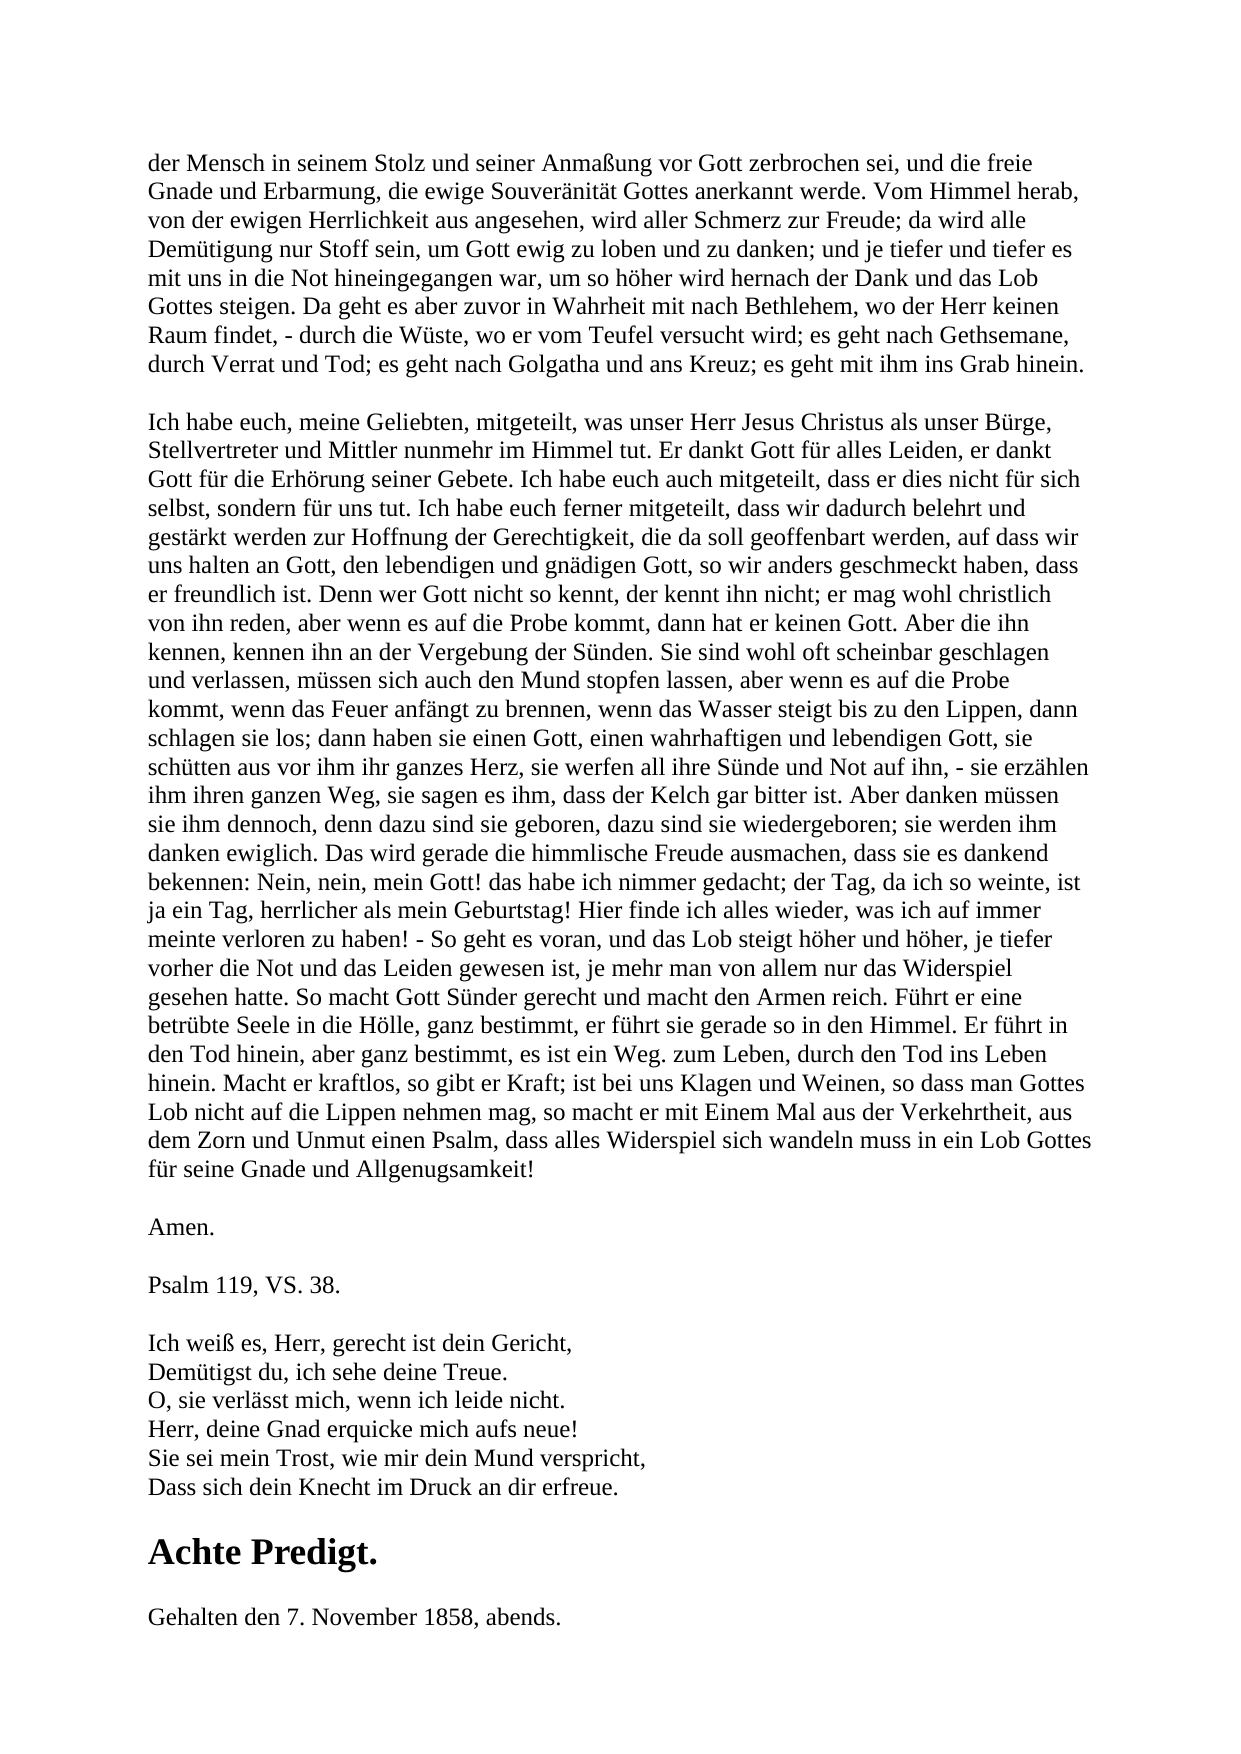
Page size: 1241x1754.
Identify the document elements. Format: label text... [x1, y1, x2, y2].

text Amen. [148, 1212, 1093, 1241]
text Ich weiß es, Herr, gerecht ist dein Gericht, Demütigst du, ich sehe deine Treue. O, sie verlässt mich, wenn ich leide nicht. Herr, deine Gnad erquicke mich aufs neue! Sie sei mein Trost, wie mir dein Mund verspricht, Dass sich dein Knecht im Druck an dir erfreue. [148, 1328, 1093, 1501]
text Ich habe euch, meine Geliebten, mitgeteilt, was unser Herr Jesus Christus als unser Bürge, Stellvertreter und Mittler nunmehr im Himmel tut. Er dankt Gott für alles Leiden, er dankt Gott für die Erhörung seiner Gebete. Ich habe euch auch mitgeteilt, dass er dies nicht für sich selbst, sondern für uns tut. Ich habe euch ferner mitgeteilt, dass wir dadurch belehrt und gestärkt werden zur Hoffnung der Gerechtigkeit, die da soll geoffenbart werden, auf dass wir uns halten an Gott, den lebendigen und gnädigen Gott, so wir anders geschmeckt haben, dass er freundlich ist. Denn wer Gott nicht so kennt, der kennt ihn nicht; er mag wohl christlich von ihn reden, aber wenn es auf die Probe kommt, dann hat er keinen Gott. Aber die ihn kennen, kennen ihn an der Vergebung der Sünden. Sie sind wohl oft scheinbar geschlagen und verlassen, müssen sich auch den Mund stopfen lassen, aber wenn es auf die Probe kommt, wenn das Feuer anfängt zu brennen, wenn das Wasser steigt bis zu den Lippen, dann schlagen sie los; dann haben sie einen Gott, einen wahrhaftigen und lebendigen Gott, sie schütten aus vor ihm ihr ganzes Herz, sie werfen all ihre Sünde und Not auf ihn, - sie erzählen ihm ihren ganzen Weg, sie sagen es ihm, dass der Kelch gar bitter ist. Aber danken müssen sie ihm dennoch, denn dazu sind sie geboren, dazu sind sie wiedergeboren; sie werden ihm danken ewiglich. Das wird gerade die himmlische Freude ausmachen, dass sie es dankend bekennen: Nein, nein, mein Gott! das habe ich nimmer gedacht; der Tag, da ich so weinte, ist ja ein Tag, herrlicher als mein Geburtstag! Hier finde ich alles wieder, was ich auf immer meinte verloren zu haben! - So geht es voran, und das Lob steigt höher und höher, je tiefer vorher die Not und das Leiden gewesen ist, je mehr man von allem nur das Widerspiel gesehen hatte. So macht Gott Sünder gerecht und macht den Armen reich. Führt er eine betrübte Seele in die Hölle, ganz bestimmt, er führt sie gerade so in den Himmel. Er führt in den Tod hinein, aber ganz bestimmt, es ist ein Weg. zum Leben, durch den Tod ins Leben hinein. Macht er kraftlos, so gibt er Kraft; ist bei uns Klagen und Weinen, so dass man Gottes Lob nicht auf die Lippen nehmen mag, so macht er mit Einem Mal aus der Verkehrtheit, aus dem Zorn und Unmut einen Psalm, dass alles Widerspiel sich wandeln muss in ein Lob Gottes für seine Gnade und Allgenugsamkeit! [148, 407, 1093, 1183]
text Psalm 119, VS. 38. [148, 1270, 1093, 1299]
text Gehalten den 7. November 1858, abends. [148, 1602, 1093, 1631]
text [148, 148, 1093, 378]
subtitle Achte Predigt. [148, 1530, 1093, 1573]
